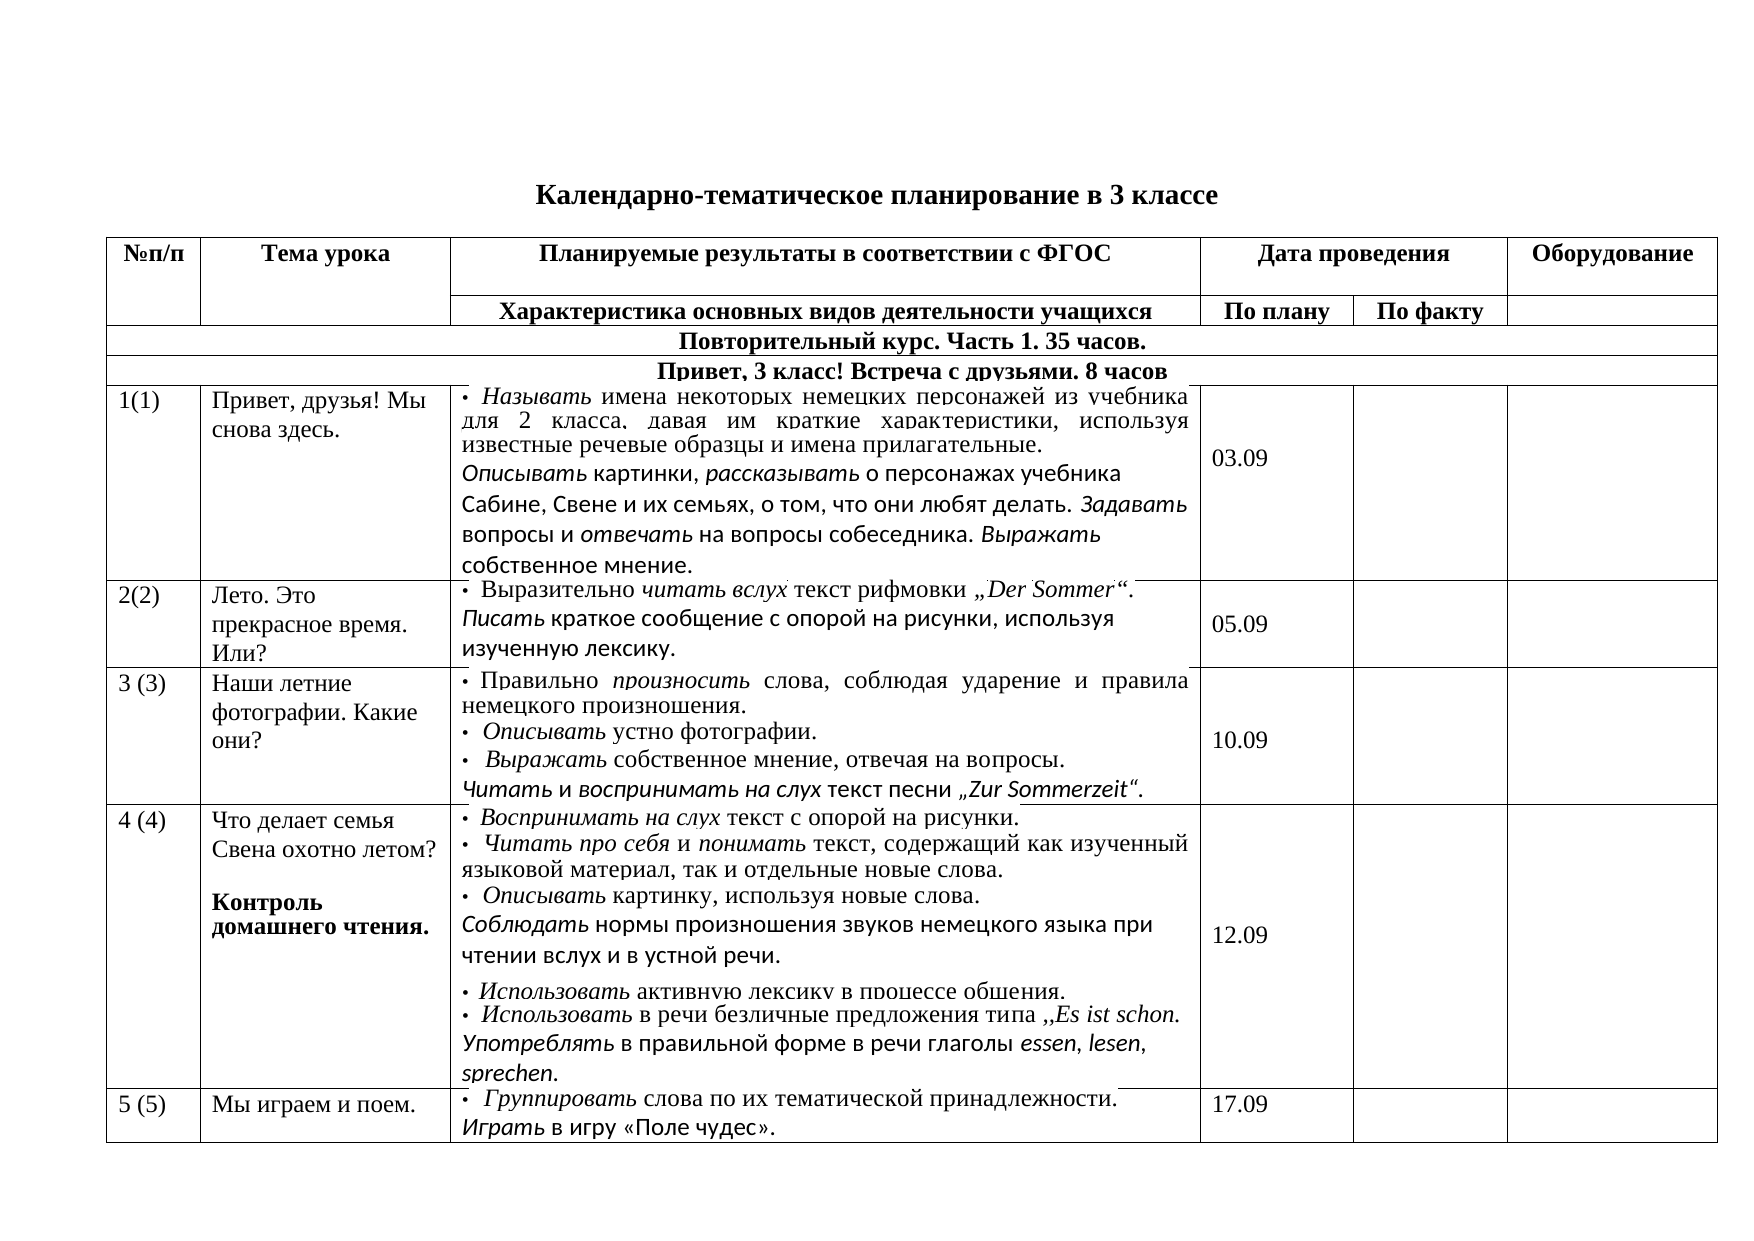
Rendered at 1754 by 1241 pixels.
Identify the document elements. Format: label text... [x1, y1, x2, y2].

table_cell [1508, 805, 1717, 1088]
table_cell Называть имена некоторых немецких персонажей из учебника для 2 класса, давая им краткие характеристики, используя известные речевые образцы и имена прилагательные. Описывать картинки, рассказывать о персонажах учебника Сабине, Свене и их семьях, о том, что они любят делать. Задавать вопросы и отвечать на вопросы собеседника. Выражать собственное мнение. [451, 386, 1200, 579]
table_cell [1508, 386, 1717, 579]
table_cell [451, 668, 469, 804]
table_cell 12.09 [1201, 805, 1353, 1088]
table_cell [1508, 668, 1717, 804]
table_cell 4 (4) [107, 805, 200, 1088]
table_cell 3 (3) [107, 668, 200, 804]
table_cell [1354, 805, 1507, 1088]
table_cell Правильно произносить слова, соблюдая ударение и правила немецкого произношения. Описывать устно фотографии. Выражать собственное мнение, отвечая на вопросы. Читать и воспринимать на слух текст песни „Zur Sommerzeit“. [747, 668, 1200, 804]
table_cell Что делает семья Свена охотно летом? Контроль домашнего чтения. [201, 805, 450, 1088]
table_cell Лето. Это прекрасное время. Или? [201, 581, 450, 667]
table_cell [1508, 1089, 1717, 1142]
table_cell 17.09 [1201, 1089, 1353, 1142]
table_cell Привет, друзья! Мы снова здесь. [201, 386, 450, 579]
table_cell Мы играем и поем. [201, 1089, 450, 1142]
table_cell [1354, 386, 1507, 579]
text Календарно-тематическое планирование в 3 классе [118, 177, 1636, 211]
table_cell 05.09 [1201, 581, 1353, 667]
table_cell 2(2) [107, 581, 200, 667]
table_cell [1354, 1089, 1507, 1142]
table_cell [1508, 296, 1717, 325]
table_cell [1508, 581, 1717, 667]
table_cell Привет, 3 класс! Встреча с друзьями. 8 часов [107, 356, 1717, 384]
table_header Планируемые результаты в соответствии с ФГОС [451, 238, 1200, 295]
table_header Оборудование [1508, 238, 1717, 295]
table_cell Выразительно читать вслух текст рифмовки „Der Sommer“. Писать краткое сообщение с опорой на рисунки, используя изученную лексику. [451, 581, 1200, 667]
table_header Тема урока [201, 238, 450, 325]
table_cell [1354, 581, 1507, 667]
table_cell 10.09 [1201, 668, 1353, 804]
table_cell По факту [1354, 296, 1507, 325]
table_cell Наши летние фотографии. Какие они? [201, 668, 450, 804]
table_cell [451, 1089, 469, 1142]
table_cell По плану [1201, 296, 1353, 325]
table_cell 03.09 [1201, 386, 1353, 579]
table_cell Характеристика основных видов деятельности учащихся [451, 296, 1200, 325]
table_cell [776, 1089, 1200, 1142]
table_header №п/п [107, 238, 200, 325]
table_cell Повторительный курс. Часть 1. 35 часов. [107, 326, 1717, 355]
table_cell Воспринимать на слух текст с опорой на рисунки. Читать про себя и понимать текст, содержащий как изученный языковой материал, так и отдельные новые слова. Описывать картинку, используя новые слова. Соблюдать нормы произношения звуков немецкого языка при чтении вслух и в устной речи. Использовать активную лексику в процессе общения. Использовать в речи безличные предложения типа ,,Es ist schоn. Употреблять в правильной форме в речи глаголы essen, lesen, sprechen. [451, 805, 1200, 1088]
table_cell [1354, 668, 1507, 804]
table_cell 5 (5) [107, 1089, 200, 1142]
table_cell 1(1) [107, 386, 200, 579]
table_header Дата проведения [1201, 238, 1507, 295]
